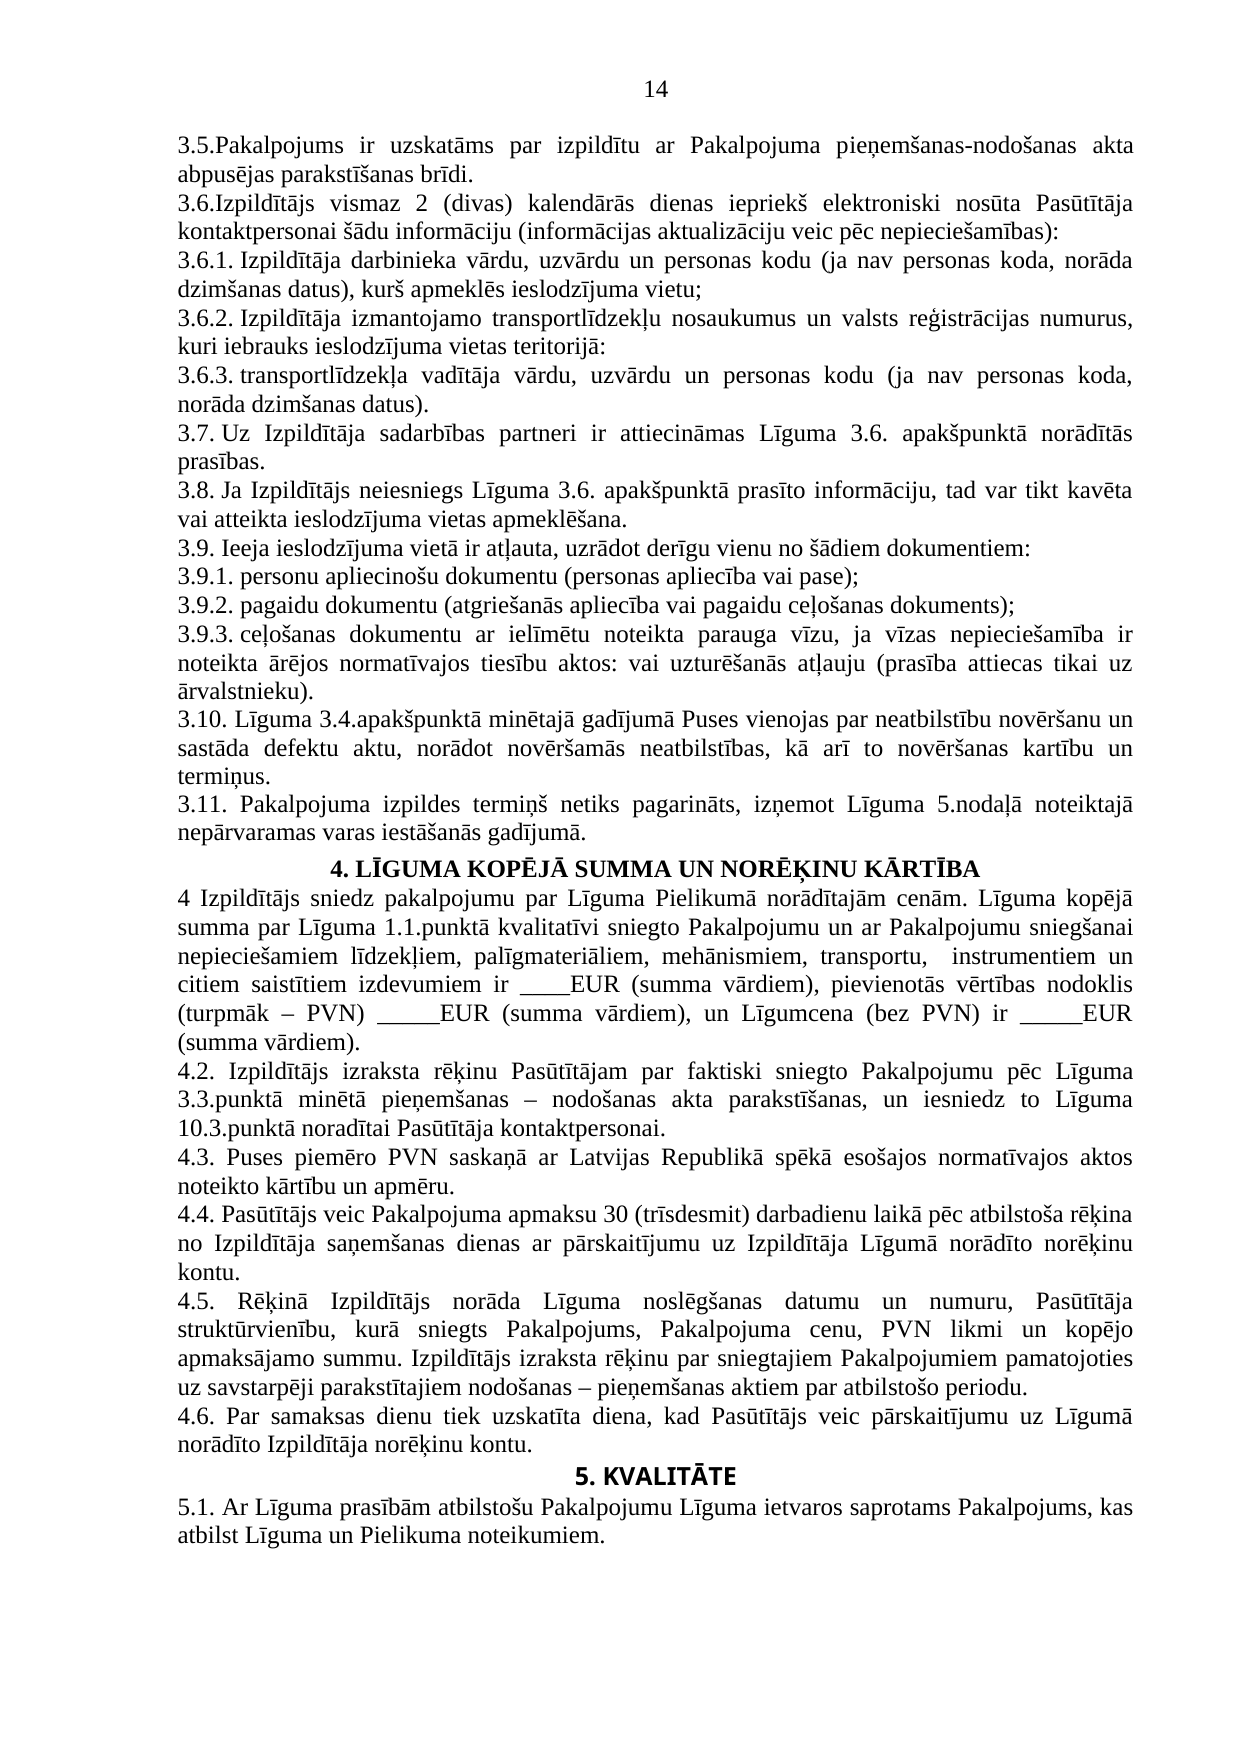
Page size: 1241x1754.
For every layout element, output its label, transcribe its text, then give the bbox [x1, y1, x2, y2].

text 4.4. Pasūtītājs veic Pakalpojuma apmaksu 30 (trīsdesmit) darbadienu laikā pēc atbilstoša rēķina no Izpildītāja saņemšanas dienas ar pārskaitījumu uz Izpildītāja Līgumā norādīto norēķinu kontu. [177, 1199, 1134, 1286]
text 4.5. Rēķinā Izpildītājs norāda Līguma noslēgšanas datumu un numuru, Pasūtītāja struktūrvienību, kurā sniegts Pakalpojums, Pakalpojuma cenu, PVN likmi un kopējo apmaksājamo summu. Izpildītājs izraksta rēķinu par sniegtajiem Pakalpojumiem pamatojoties uz savstarpēji parakstītajiem nodošanas – pieņemšanas aktiem par atbilstošo periodu. [177, 1286, 1134, 1401]
text 3.10. Līguma 3.4.apakšpunktā minētajā gadījumā Puses vienojas par neatbilstību novēršanu un sastāda defektu aktu, norādot novēršamās neatbilstības, kā arī to novēršanas kartību un termiņus. [177, 705, 1134, 790]
text 4 Izpildītājs sniedz pakalpojumu par Līguma Pielikumā norādītajām cenām. Līguma kopējā summa par Līguma 1.1.punktā kvalitatīvi sniegto Pakalpojumu un ar Pakalpojumu sniegšanai nepieciešamiem līdzekļiem, palīgmateriāliem, mehānismiem, transportu, instrumentiem un citiem saistītiem izdevumiem ir ____EUR (summa vārdiem), pievienotās vērtības nodoklis (turpmāk – PVN) _____EUR (summa vārdiem), un Līgumcena (bez PVN) ir _____EUR (summa vārdiem). [177, 883, 1134, 1056]
list ceļošanas dokumentu ar ielīmētu noteikta parauga vīzu, ja vīzas nepieciešamība ir noteikta ārējos normatīvajos tiesību aktos: vai uzturēšanās atļauju (prasība attiecas tikai uz ārvalstnieku). [177, 619, 1134, 705]
text 4.2. Izpildītājs izraksta rēķinu Pasūtītājam par faktiski sniegto Pakalpojumu pēc Līguma 3.3.punktā minētā pieņemšanas – nodošanas akta parakstīšanas, un iesniedz to Līguma 10.3.punktā noradītai Pasūtītāja kontaktpersonai. [177, 1056, 1134, 1142]
list pagaidu dokumentu (atgriešanās apliecība vai pagaidu ceļošanas dokuments); [177, 590, 1134, 619]
list personu apliecinošu dokumentu (personas apliecība vai pase); [177, 561, 1134, 590]
list Izpildītāja darbinieka vārdu, uzvārdu un personas kodu (ja nav personas koda, norāda dzimšanas datus), kurš apmeklēs ieslodzījuma vietu; [177, 245, 1134, 303]
text 4. LĪGUMA KOPĒJĀ SUMMA UN NORĒĶINU KĀRTĪBA [177, 854, 1134, 883]
text 3.11. Pakalpojuma izpildes termiņš netiks pagarināts, izņemot Līguma 5.nodaļā noteiktajā nepārvaramas varas iestāšanās gadījumā. [177, 790, 1134, 846]
list Ja Izpildītājs neiesniegs Līguma 3.6. apakšpunktā prasīto informāciju, tad var tikt kavēta vai atteikta ieslodzījuma vietas apmeklēšana. [177, 475, 1134, 533]
text 3.6.Izpildītājs vismaz 2 (divas) kalendārās dienas iepriekš elektroniski nosūta Pasūtītāja kontaktpersonai šādu informāciju (informācijas aktualizāciju veic pēc nepieciešamības): [177, 188, 1134, 245]
list Ieeja ieslodzījuma vietā ir atļauta, uzrādot derīgu vienu no šādiem dokumentiem: [177, 533, 1134, 561]
list Izpildītāja izmantojamo transportlīdzekļu nosaukumus un valsts reģistrācijas numurus, kuri iebrauks ieslodzījuma vietas teritorijā: [177, 303, 1134, 360]
text 3.5.Pakalpojums ir uzskatāms par izpildītu ar Pakalpojuma pieņemšanas-nodošanas akta abpusējas parakstīšanas brīdi. [177, 131, 1134, 188]
text 5. KVALITĀTE [177, 1458, 1134, 1492]
text 4.3. Puses piemēro PVN saskaņā ar Latvijas Republikā spēkā esošajos normatīvajos aktos noteikto kārtību un apmēru. [177, 1142, 1134, 1199]
list Uz Izpildītāja sadarbības partneri ir attiecināmas Līguma 3.6. apakšpunktā norādītās prasības. [177, 418, 1134, 475]
text 4.6. Par samaksas dienu tiek uzskatīta diena, kad Pasūtītājs veic pārskaitījumu uz Līgumā norādīto Izpildītāja norēķinu kontu. [177, 1401, 1134, 1458]
text 5.1. Ar Līguma prasībām atbilstošu Pakalpojumu Līguma ietvaros saprotams Pakalpojums, kas atbilst Līguma un Pielikuma noteikumiem. [177, 1492, 1134, 1549]
list transportlīdzekļa vadītāja vārdu, uzvārdu un personas kodu (ja nav personas koda, norāda dzimšanas datus). [177, 360, 1134, 418]
